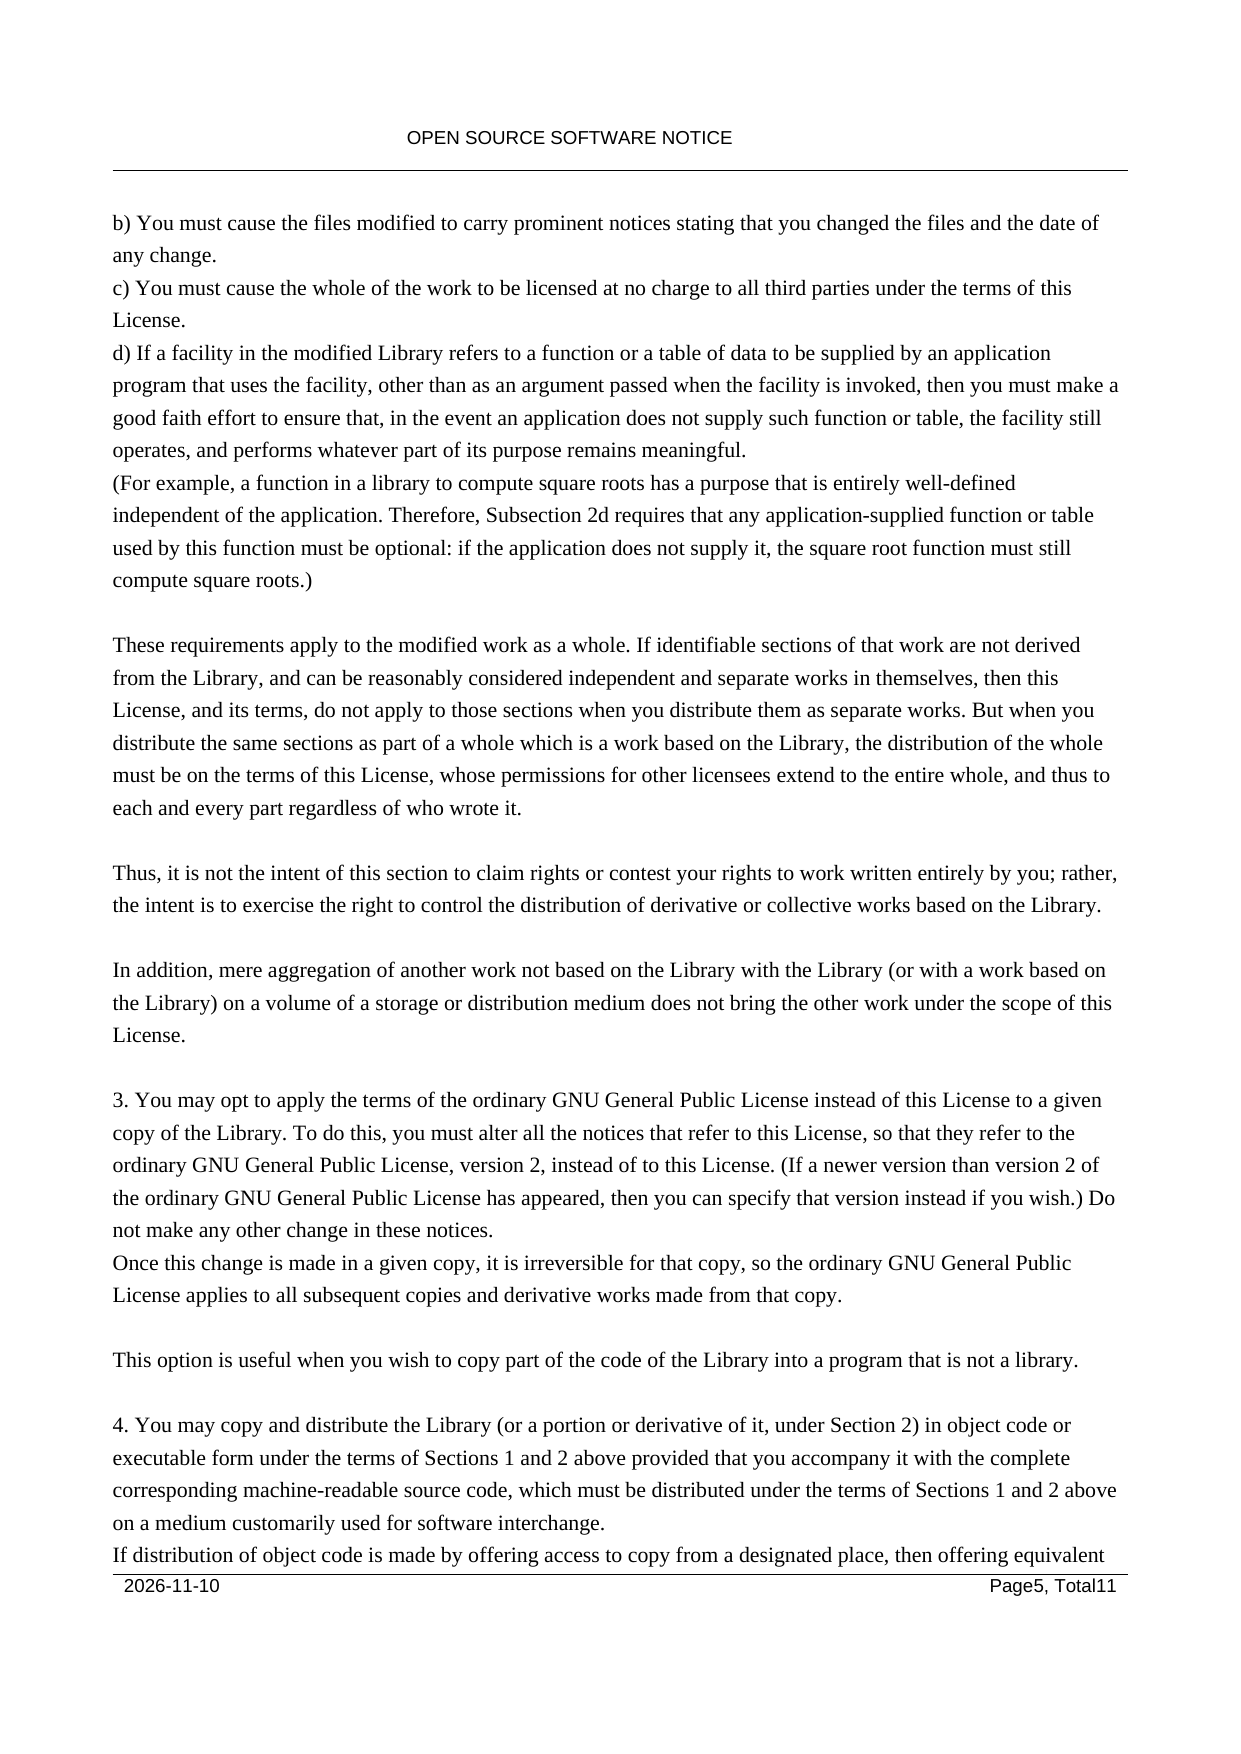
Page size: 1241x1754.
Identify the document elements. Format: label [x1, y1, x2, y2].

text [112, 206, 1128, 1571]
